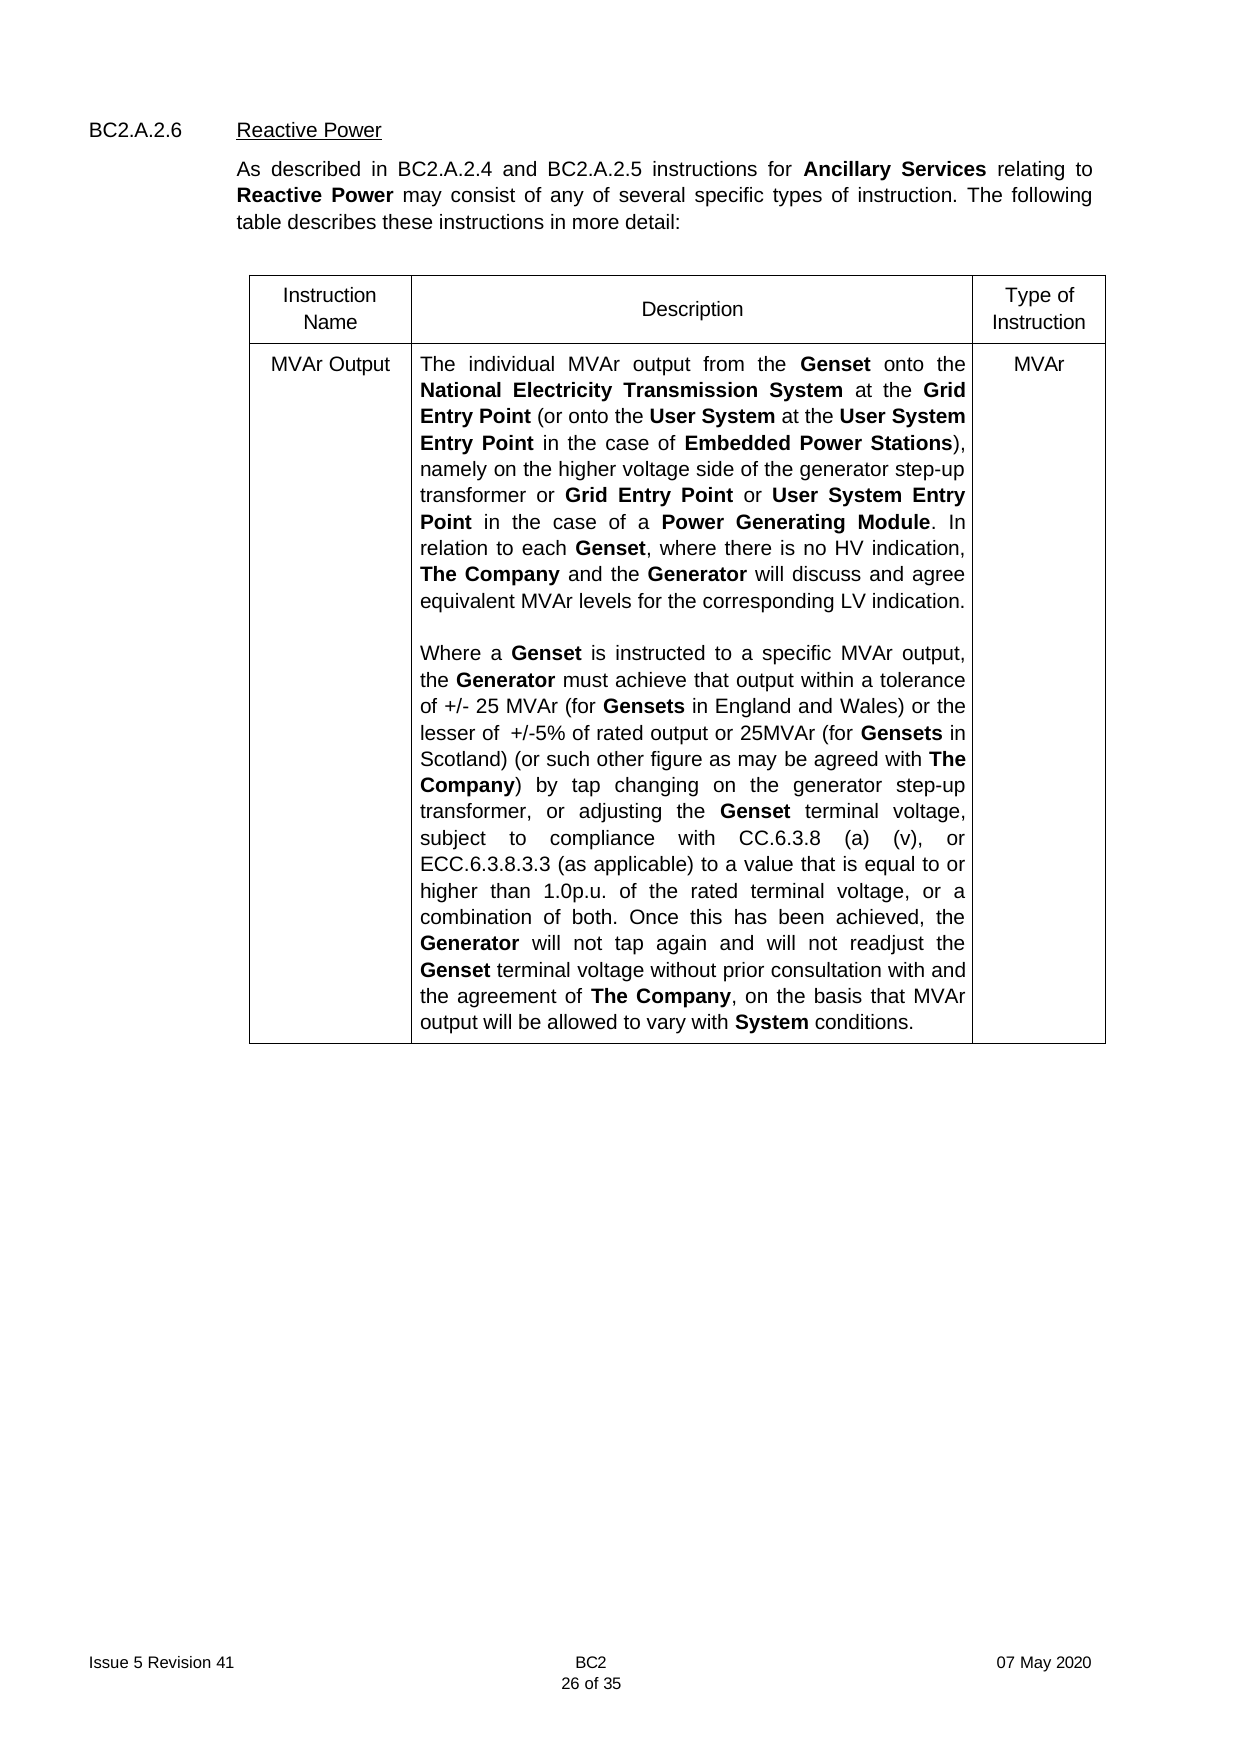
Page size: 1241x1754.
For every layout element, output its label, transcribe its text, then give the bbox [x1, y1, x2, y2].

table_cell MVAr [973, 344, 1105, 1043]
table_cell The individual MVAr output from the Genset onto the National Electricity Transmission System at the Grid Entry Point (or onto the User System at the User System Entry Point in the case of Embedded Power Stations), namely on the higher voltage side of the generator step-up transformer or Grid Entry Point or User System Entry Point in the case of a Power Generating Module. In relation to each Genset, where there is no HV indication, The Company and the Generator will discuss and agree equivalent MVAr levels for the corresponding LV indication. Where a Genset is instructed to a specific MVAr output, the Generator must achieve that output within a tolerance of +/- 25 MVAr (for Gensets in England and Wales) or the lesser of +/-5% of rated output or 25MVAr (for Gensets in Scotland) (or such other figure as may be agreed with The Company) by tap changing on the generator step-up transformer, or adjusting the Genset terminal voltage, subject to compliance with CC.6.3.8 (a) (v), or ECC.6.3.8.3.3 (as applicable) to a value that is equal to or higher than 1.0p.u. of the rated terminal voltage, or a combination of both. Once this has been achieved, the Generator will not tap again and will not readjust the Genset terminal voltage without prior consultation with and the agreement of The Company, on the basis that MVAr output will be allowed to vary with System conditions. [412, 344, 972, 1043]
table_header Type of Instruction [973, 276, 1105, 343]
text As described in BC2.A.2.4 and BC2.A.2.5 instructions for Ancillary Services relating to Reactive Power may consist of any of several specific types of instruction. The following table describes these instructions in more detail: [236, 157, 1093, 233]
table_header Instruction Name [250, 276, 411, 343]
table_cell MVAr Output [250, 344, 411, 1043]
table_header Description [412, 276, 972, 343]
text BC2.A.2.6 Reactive Power [89, 118, 1176, 142]
